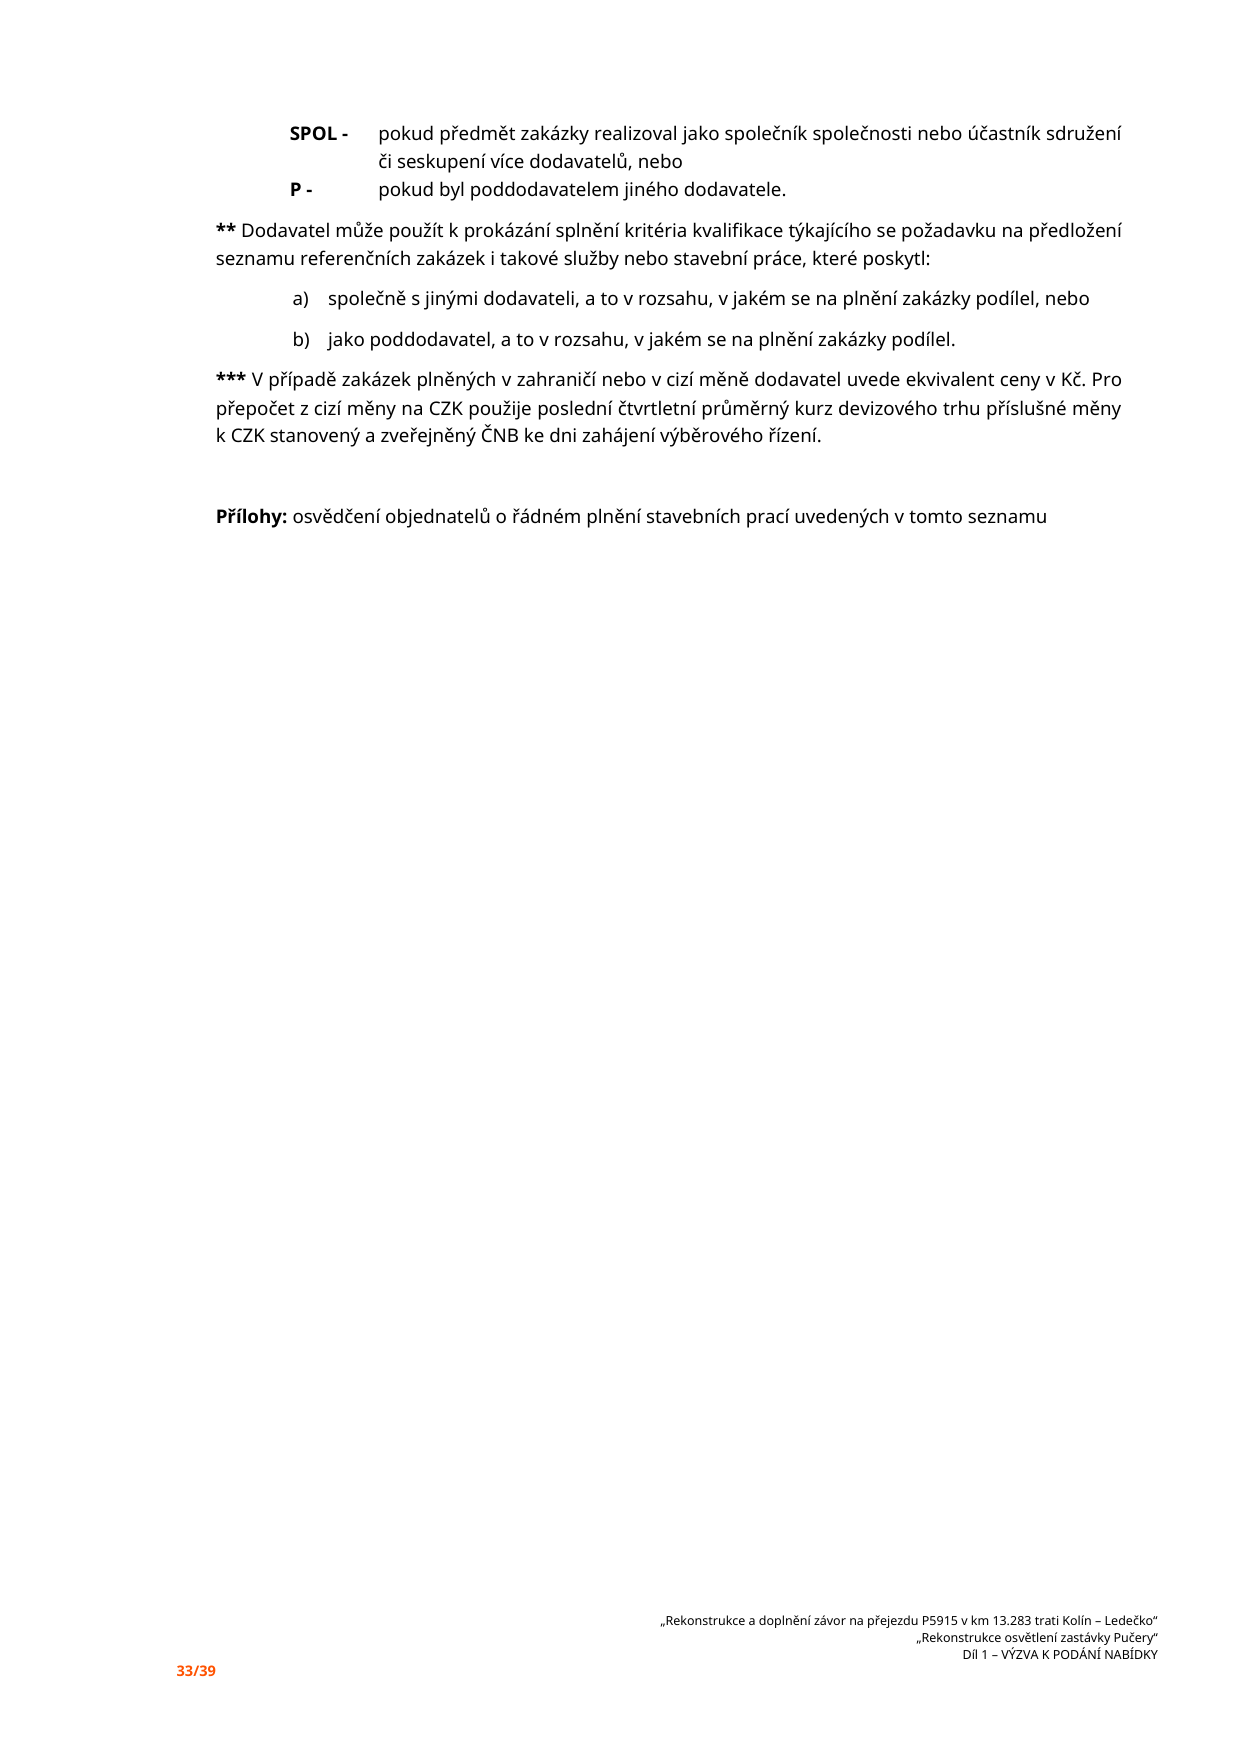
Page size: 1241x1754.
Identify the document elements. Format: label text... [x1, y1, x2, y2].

text P - pokud byl poddodavatelem jiného dodavatele. [289, 177, 1122, 202]
text jako poddodavatel, a to v rozsahu, v jakém se na plnění zakázky podílel. [292, 326, 1122, 352]
text *** V případě zakázek plněných v zahraničí nebo v cizí měně dodavatel uvede ekvivalent ceny v Kč. Pro přepočet z cizí měny na CZK použije poslední čtvrtletní průměrný kurz devizového trhu příslušné měny k CZK stanovený a zveřejněný ČNB ke dni zahájení výběrového řízení. [216, 367, 1122, 448]
text Přílohy: osvědčení objednatelů o řádném plnění stavebních prací uvedených v tomto seznamu [216, 504, 1122, 529]
text SPOL - pokud předmět zakázky realizoval jako společník společnosti nebo účastník sdružení či seskupení více dodavatelů, nebo [289, 121, 1122, 174]
list společně s jinými dodavateli, a to v rozsahu, v jakém se na plnění zakázky podílel, nebo [292, 286, 1122, 311]
text ** Dodavatel může použít k prokázání splnění kritéria kvalifikace týkajícího se požadavku na předložení seznamu referenčních zakázek i takové služby nebo stavební práce, které poskytl: [216, 217, 1122, 271]
